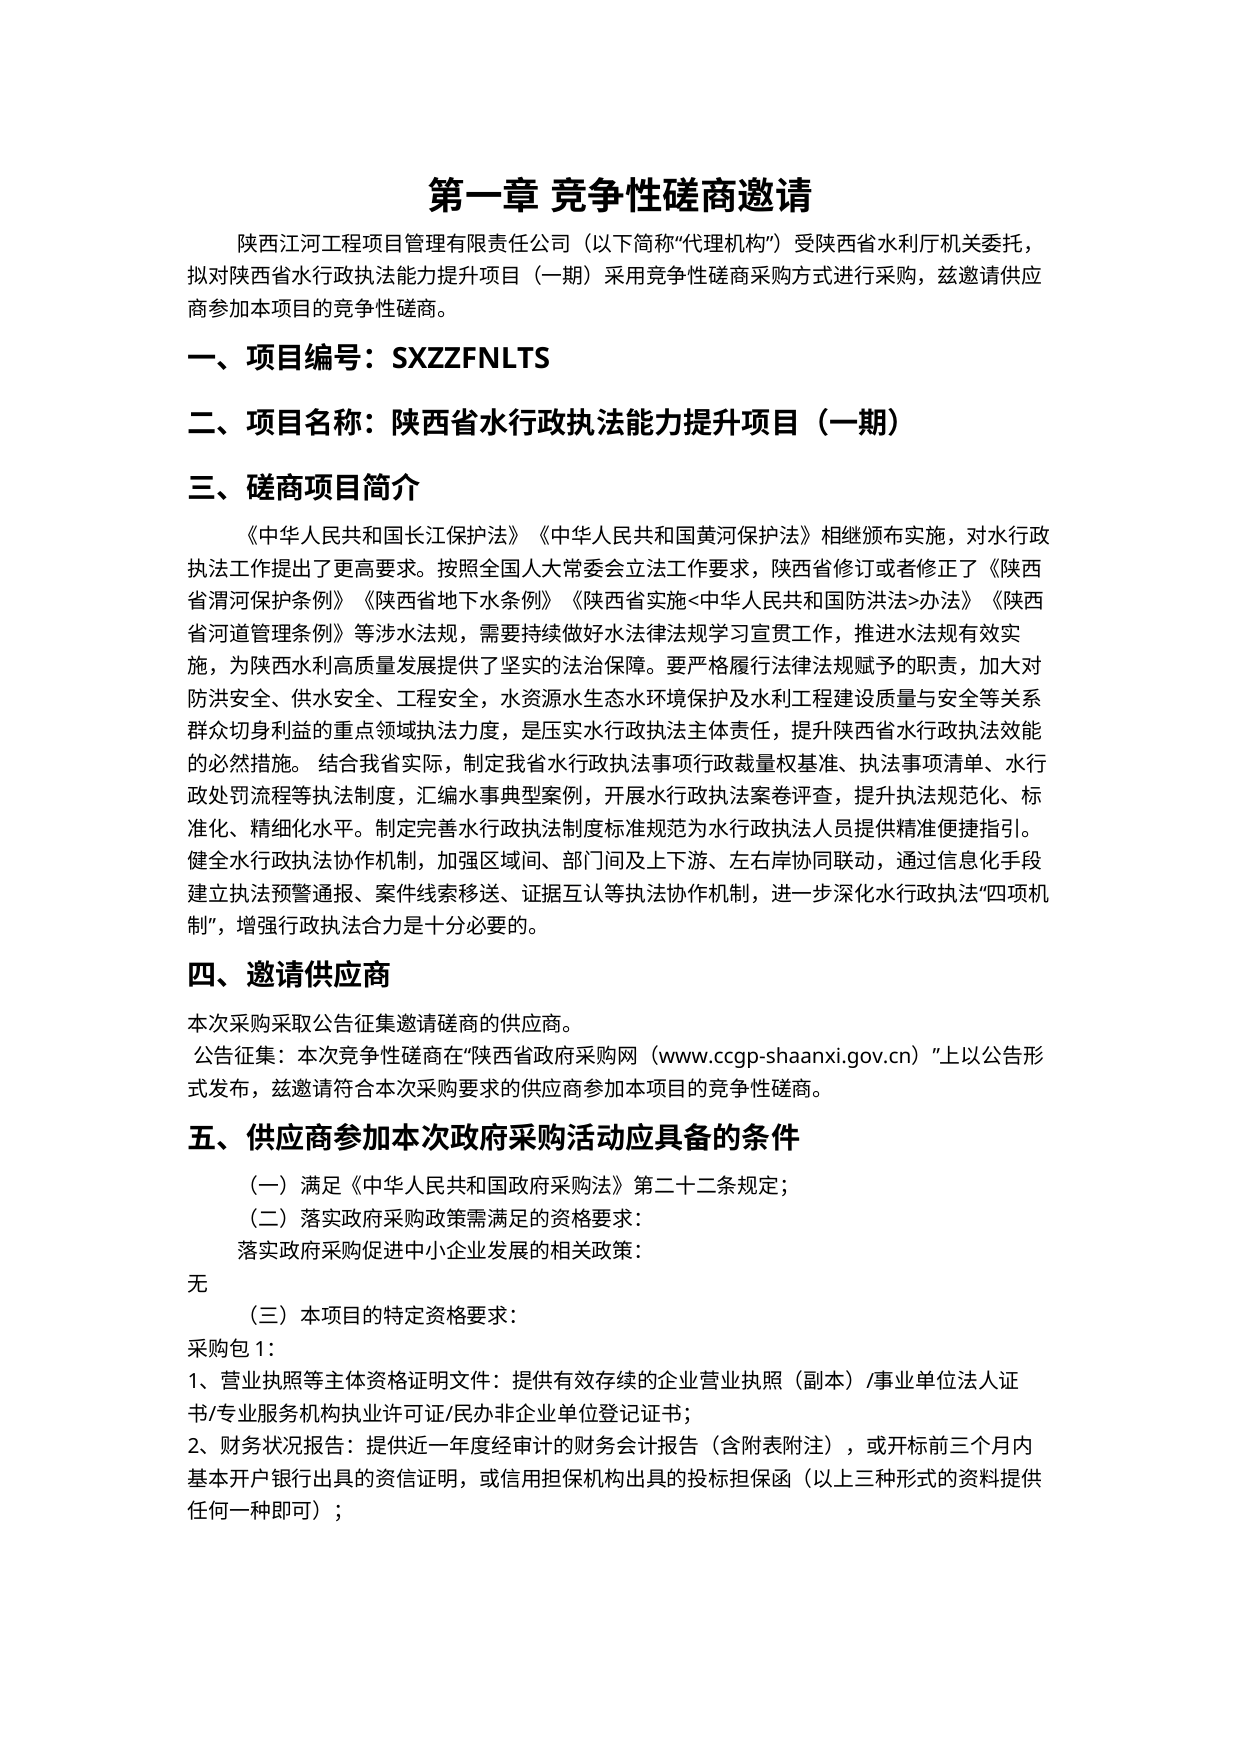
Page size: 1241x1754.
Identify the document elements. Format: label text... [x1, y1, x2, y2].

text （二）落实政府采购政策需满足的资格要求： [187, 1202, 1053, 1234]
text 采购包1： [187, 1332, 1053, 1364]
text 无 [187, 1267, 1053, 1299]
text 三、磋商项目简介 [187, 454, 1053, 519]
text 《中华人民共和国长江保护法》《中华人民共和国黄河保护法》相继颁布实施，对水行政执法工作提出了更高要求。按照全国人大常委会立法工作要求，陕西省修订或者修正了《陕西省渭河保护条例》《陕西省地下水条例》《陕西省实施<中华人民共和国防洪法>办法》《陕西省河道管理条例》等涉水法规，需要持续做好水法律法规学习宣贯工作，推进水法规有效实施，为陕西水利高质量发展提供了坚实的法治保障。要严格履行法律法规赋予的职责，加大对防洪安全、供水安全、工程安全，水资源水生态水环境保护及水利工程建设质量与安全等关系群众切身利益的重点领域执法力度，是压实水行政执法主体责任，提升陕西省水行政执法效能的必然措施。 结合我省实际，制定我省水行政执法事项行政裁量权基准、执法事项清单、水行政处罚流程等执法制度，汇编水事典型案例，开展水行政执法案卷评查，提升执法规范化、标准化、精细化水平。制定完善水行政执法制度标准规范为水行政执法人员提供精准便捷指引。健全水行政执法协作机制，加强区域间、部门间及上下游、左右岸协同联动，通过信息化手段建立执法预警通报、案件线索移送、证据互认等执法协作机制，进一步深化水行政执法“四项机制”，增强行政执法合力是十分必要的。 [187, 519, 1053, 942]
text 二、项目名称：陕西省水行政执法能力提升项目（一期） [187, 389, 1053, 454]
text 第一章 竞争性磋商邀请 [187, 162, 1053, 227]
text （一）满足《中华人民共和国政府采购法》第二十二条规定； [187, 1169, 1053, 1202]
text 公告征集：本次竞争性磋商在“陕西省政府采购网（www.ccgp-shaanxi.gov.cn）”上以公告形式发布，兹邀请符合本次采购要求的供应商参加本项目的竞争性磋商。 [187, 1039, 1053, 1104]
text 陕西江河工程项目管理有限责任公司（以下简称“代理机构”）受陕西省水利厅机关委托，拟对陕西省水行政执法能力提升项目（一期）采用竞争性磋商采购方式进行采购，兹邀请供应商参加本项目的竞争性磋商。 [187, 227, 1053, 324]
text 四、邀请供应商 [187, 942, 1053, 1007]
text 五、供应商参加本次政府采购活动应具备的条件 [187, 1104, 1053, 1169]
text 1、营业执照等主体资格证明文件：提供有效存续的企业营业执照（副本）/事业单位法人证书/专业服务机构执业许可证/民办非企业单位登记证书； [187, 1364, 1053, 1429]
text 本次采购采取公告征集邀请磋商的供应商。 [187, 1007, 1053, 1039]
text 一、项目编号：SXZZFNLTS [187, 324, 1053, 389]
text 落实政府采购促进中小企业发展的相关政策： [187, 1234, 1053, 1267]
text （三）本项目的特定资格要求： [187, 1299, 1053, 1332]
text 2、财务状况报告：提供近一年度经审计的财务会计报告（含附表附注），或开标前三个月内基本开户银行出具的资信证明，或信用担保机构出具的投标担保函（以上三种形式的资料提供任何一种即可）； [187, 1429, 1053, 1527]
